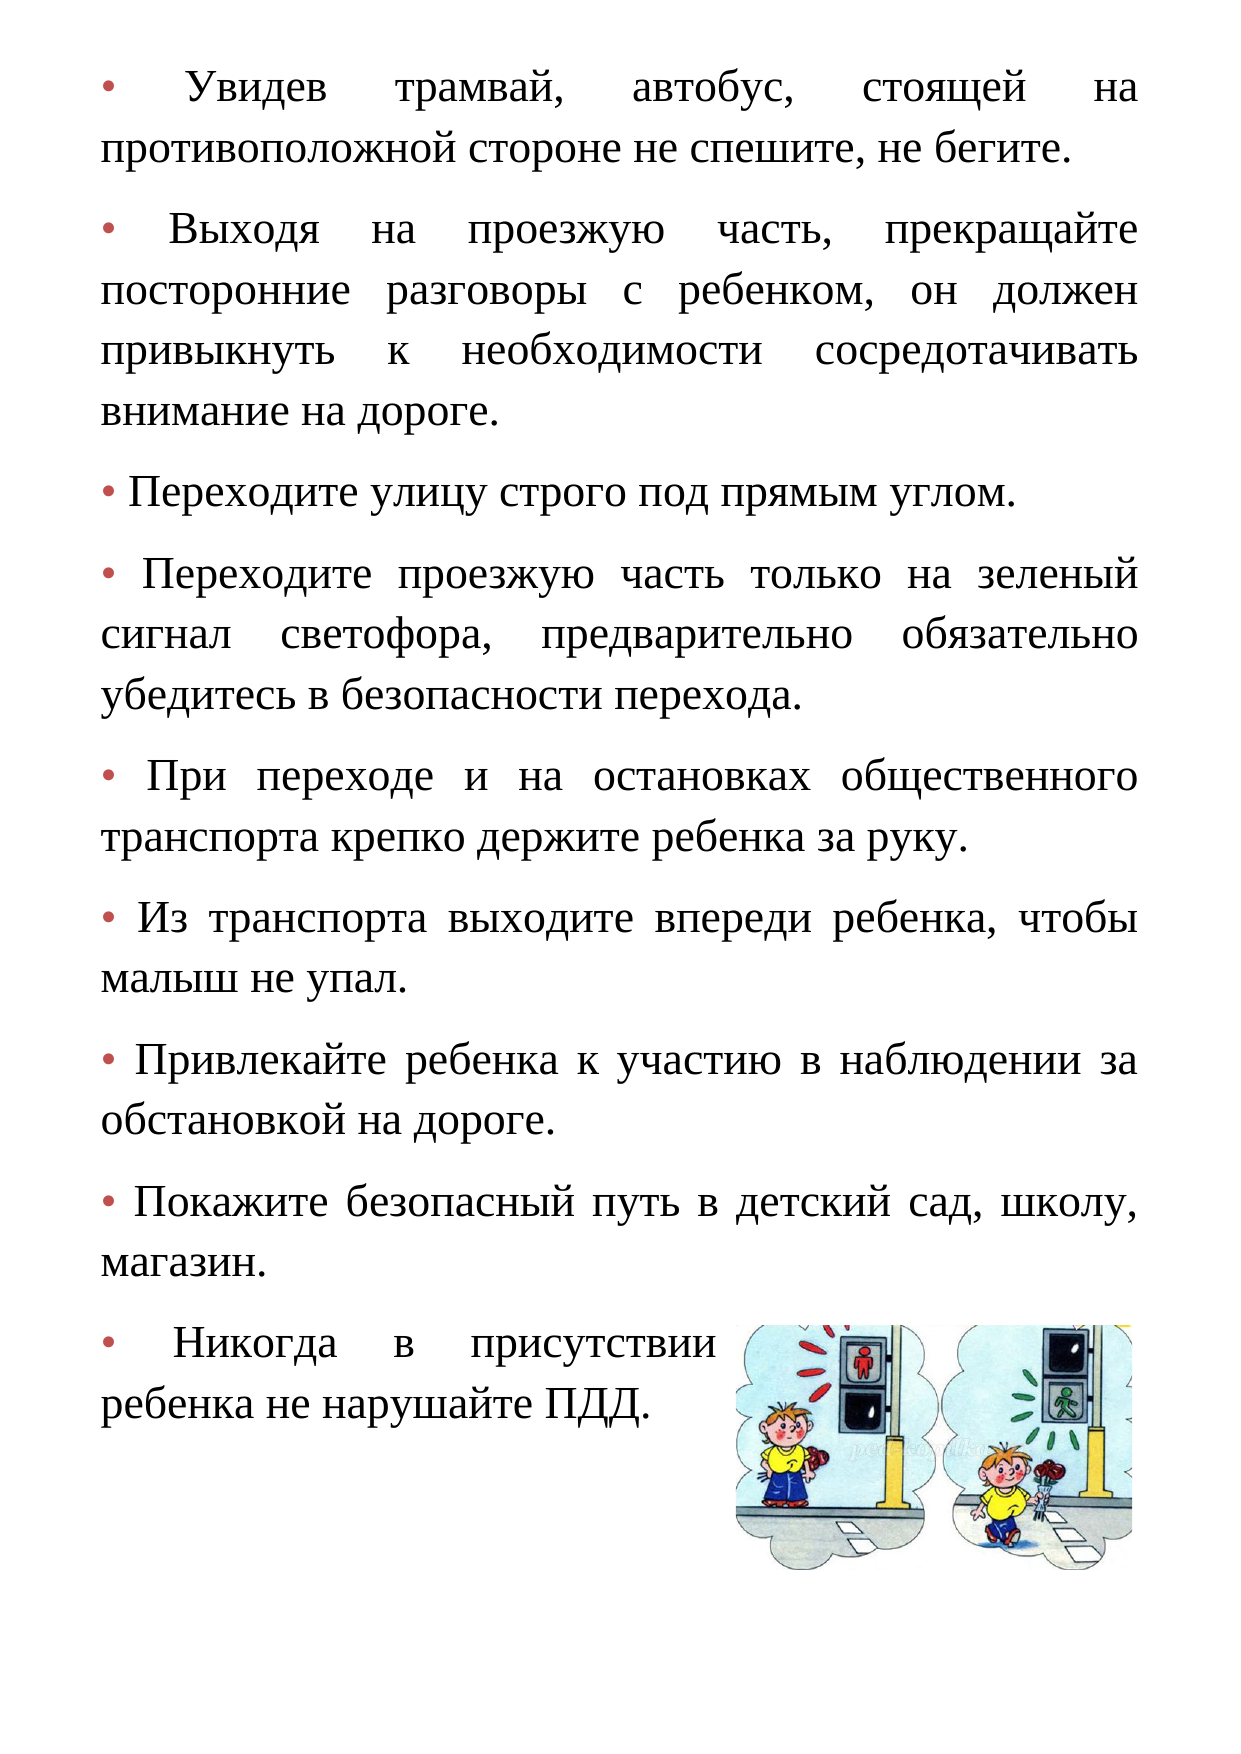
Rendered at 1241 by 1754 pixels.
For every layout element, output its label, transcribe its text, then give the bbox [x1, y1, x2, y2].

text • Переходите проезжую часть только на зеленый сигнал светофора, предварительно обязательно убедитесь в безопасности перехода. [100, 545, 1140, 719]
text • Никогда в присутствии ребенка не нарушайте ПДД. [100, 1315, 1140, 1428]
text • Выходя на проезжую часть, прекращайте посторонние разговоры с ребенком, он должен привыкнуть к необходимости сосредотачивать внимание на дороге. [100, 201, 1140, 435]
picture [735, 1325, 1133, 1570]
text • Переходите улицу строго под прямым углом. [100, 464, 1140, 517]
text • Покажите безопасный путь в детский сад, школу, магазин. [100, 1173, 1140, 1286]
text • Увидев трамвай, автобус, стоящей на противоположной стороне не спешите, не бегите. [100, 59, 1140, 172]
text • Из транспорта выходите впереди ребенка, чтобы малыш не упал. [100, 889, 1140, 1003]
text • При переходе и на остановках общественного транспорта крепко держите ребенка за руку. [100, 748, 1140, 861]
text • Привлекайте ребенка к участию в наблюдении за обстановкой на дороге. [100, 1031, 1140, 1144]
